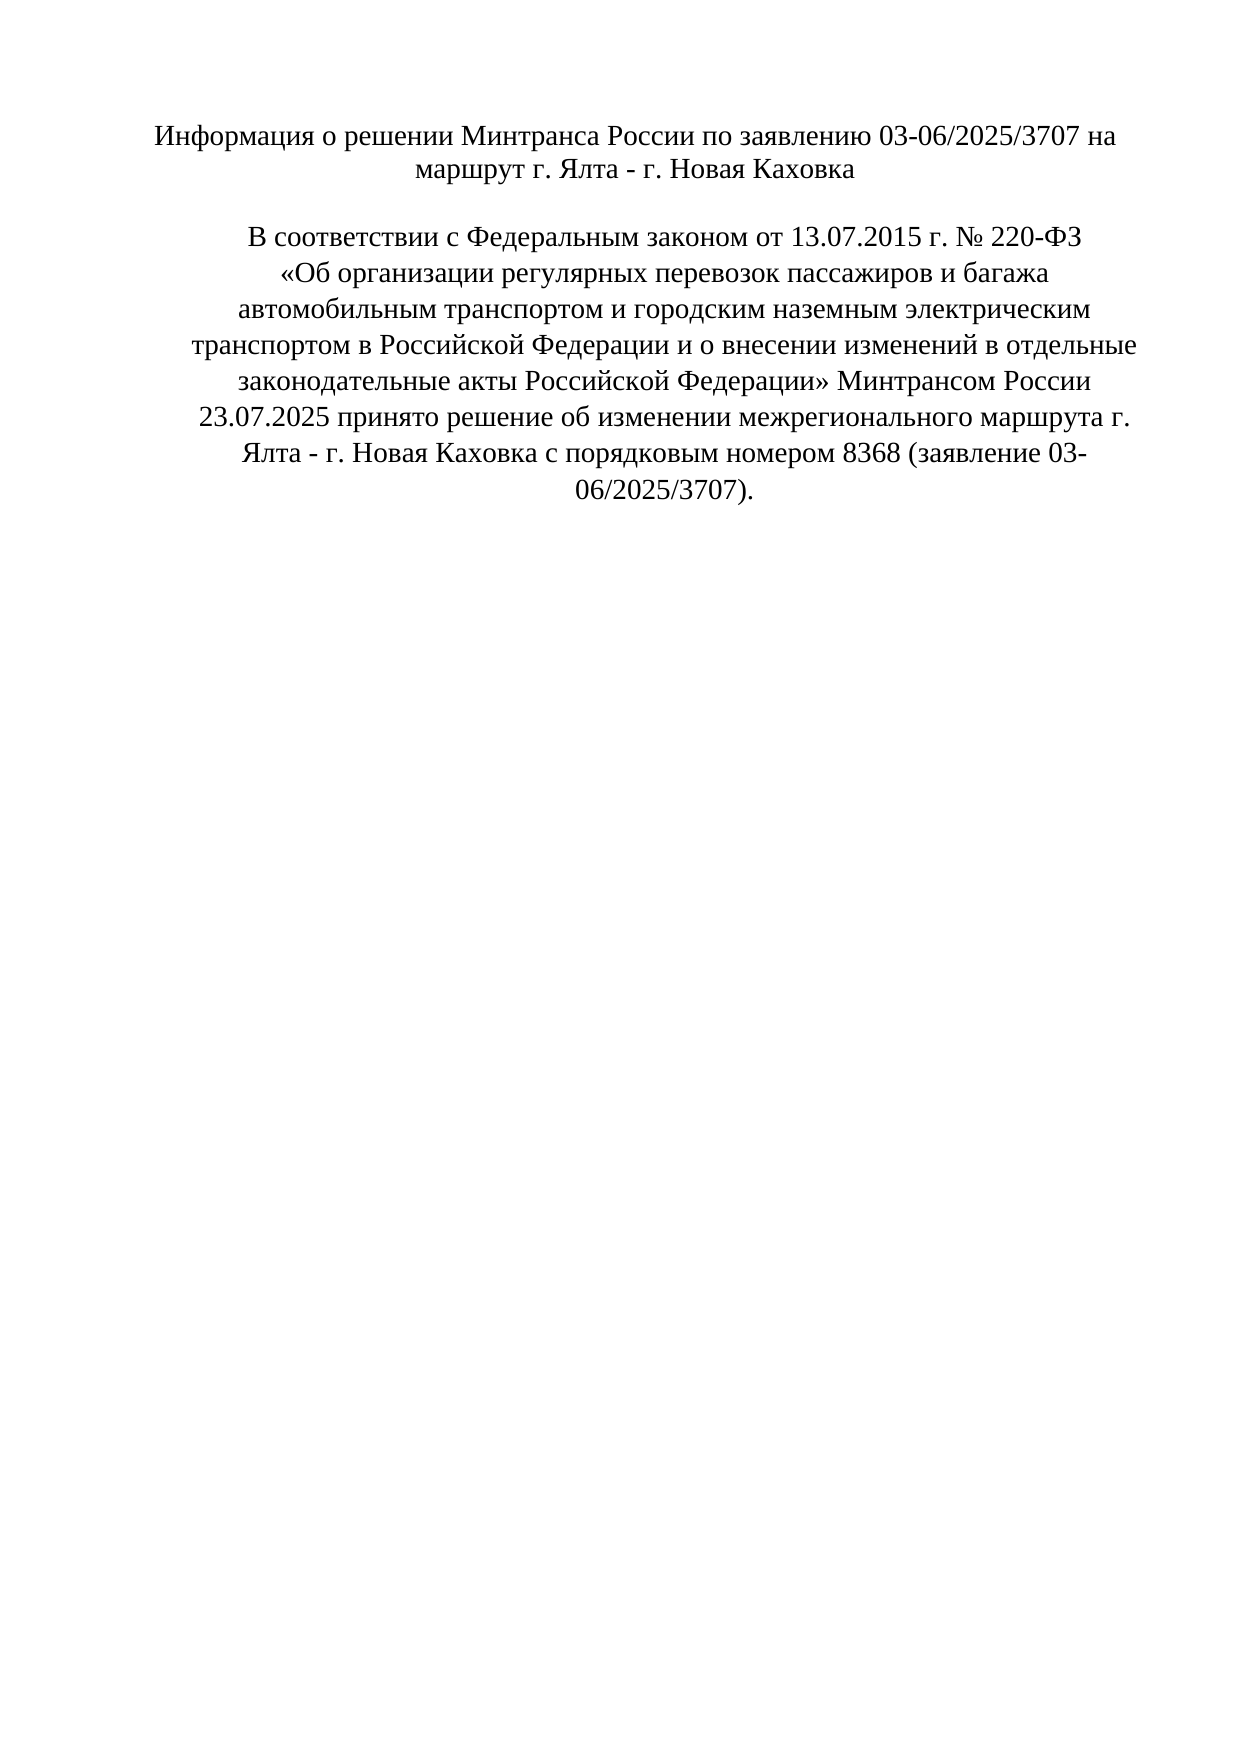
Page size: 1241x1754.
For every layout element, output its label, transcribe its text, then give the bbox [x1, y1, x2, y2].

text Информация о решении Минтранса России по заявлению 03-06/2025/3707 на маршрут г. Ялта - г. Новая Каховка [118, 118, 1152, 185]
text В соответствии с Федеральным законом от 13.07.2015 г. № 220-ФЗ «Об организации регулярных перевозок пассажиров и багажа автомобильным транспортом и городским наземным электрическим транспортом в Российской Федерации и о внесении изменений в отдельные законодательные акты Российской Федерации» Минтрансом России 23.07.2025 принято решение об изменении межрегионального маршрута г. Ялта - г. Новая Каховка с порядковым номером 8368 (заявление 03-06/2025/3707). [177, 219, 1152, 505]
